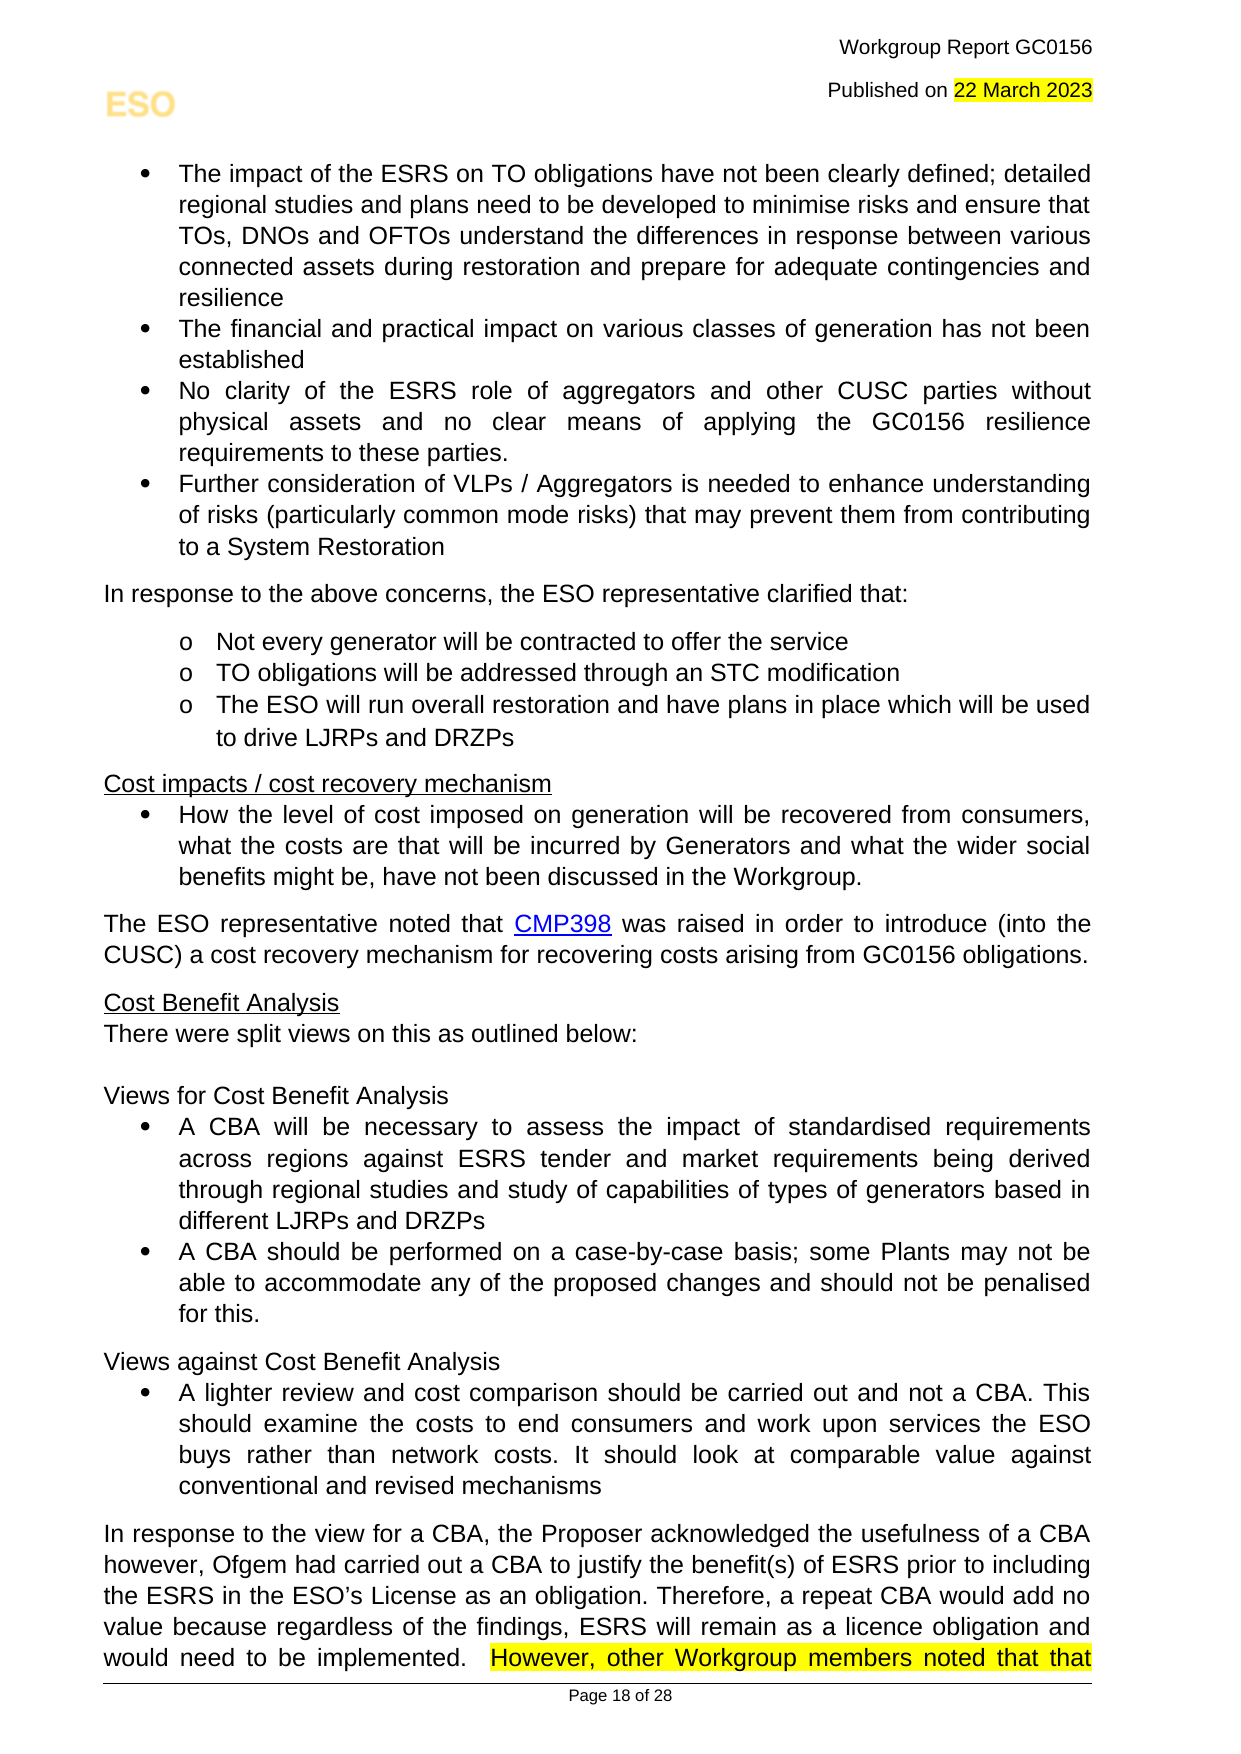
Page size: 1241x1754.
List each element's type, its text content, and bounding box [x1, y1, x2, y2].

text Cost impacts / cost recovery mechanism [103, 768, 1092, 797]
list How the level of cost imposed on generation will be recovered from consumers, what the costs are that will be incurred by Generators and what the wider social benefits might be, have not been discussed in the Workgroup. [141, 799, 1092, 891]
list Not every generator will be contracted to offer the service [178, 627, 1092, 658]
text Views for Cost Benefit Analysis [103, 1050, 1092, 1110]
list A CBA will be necessary to assess the impact of standardised requirements across regions against ESRS tender and market requirements being derived through regional studies and study of capabilities of types of generators based in different LJRPs and DRZPs [141, 1112, 1092, 1234]
list TO obligations will be addressed through an STC modification [178, 658, 1092, 689]
picture [103, 79, 181, 125]
list The impact of the ESRS on TO obligations have not been clearly defined; detailed regional studies and plans need to be developed to minimise risks and ensure that TOs, DNOs and OFTOs understand the differences in response between various connected assets during restoration and prepare for adequate contingencies and resilience [141, 158, 1092, 312]
text Cost Benefit Analysis [103, 988, 1092, 1017]
text In response to the above concerns, the ESO representative clarified that: [103, 579, 1092, 608]
list A CBA should be performed on a case-by-case basis; some Plants may not be able to accommodate any of the proposed changes and should not be penalised for this. [141, 1237, 1092, 1328]
list Further consideration of VLPs / Aggregators is needed to enhance understanding of risks (particularly common mode risks) that may prevent them from contributing to a System Restoration [141, 469, 1092, 560]
text There were split views on this as outlined below: [103, 1019, 1092, 1048]
list The ESO will run overall restoration and have plans in place which will be used to drive LJRPs and DRZPs [178, 689, 1092, 752]
list A lighter review and cost comparison should be carried out and not a CBA. This should examine the costs to end consumers and work upon services the ESO buys rather than network costs. It should look at comparable value against conventional and revised mechanisms [141, 1378, 1092, 1499]
text Views against Cost Benefit Analysis [103, 1347, 1092, 1375]
list The financial and practical impact on various classes of generation has not been established [141, 314, 1092, 374]
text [103, 1518, 1092, 1671]
text The ESO representative noted that CMP398 was raised in order to introduce (into the CUSC) a cost recovery mechanism for recovering costs arising from GC0156 obligations. [103, 909, 1092, 969]
list No clarity of the ESRS role of aggregators and other CUSC parties without physical assets and no clear means of applying the GC0156 resilience requirements to these parties. [141, 376, 1092, 467]
